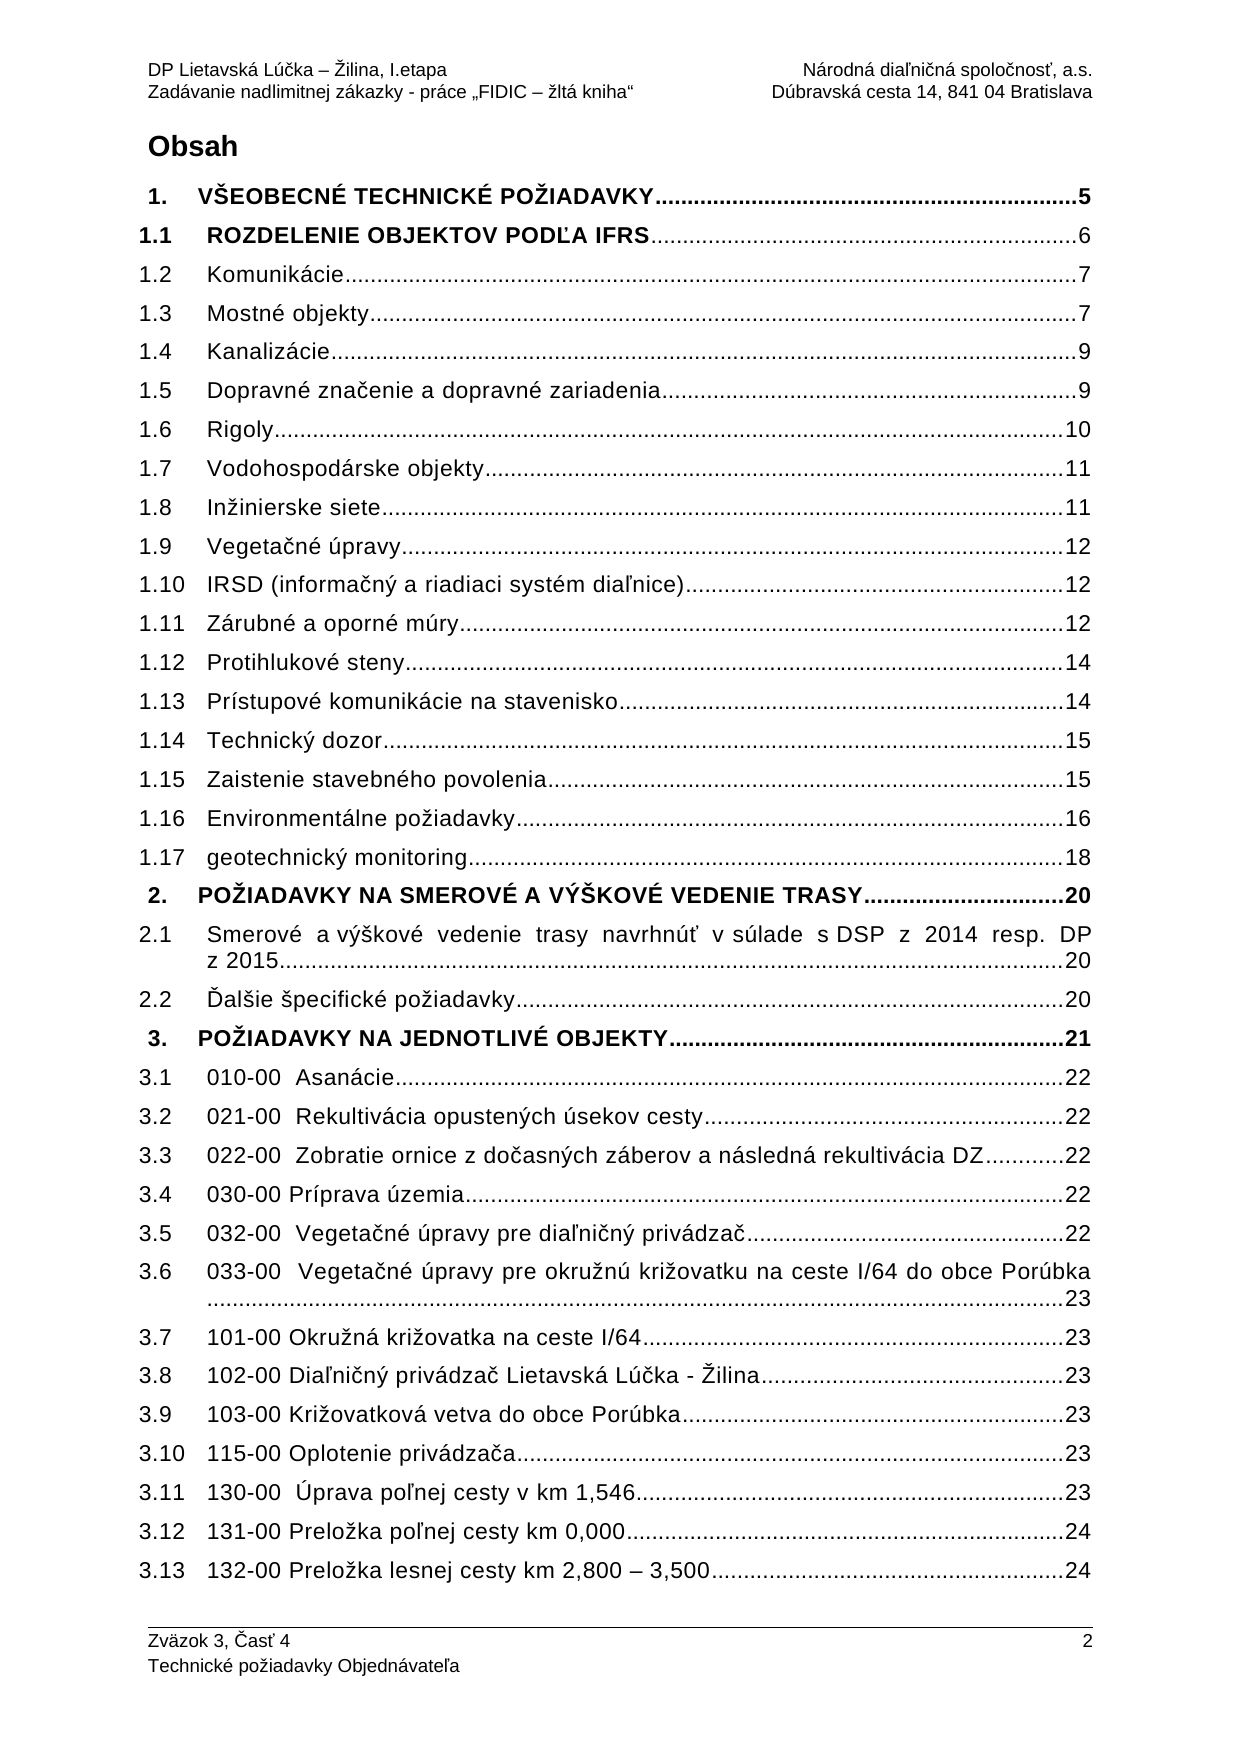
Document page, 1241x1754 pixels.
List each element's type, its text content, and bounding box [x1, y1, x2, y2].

text 1.6 Rigoly 10 [138, 416, 1093, 442]
text 3.2 021-00 Rekultivácia opustených úsekov cesty 22 [138, 1103, 1093, 1129]
text 1.7 Vodohospodárske objekty 11 [138, 455, 1093, 481]
text 1.16 Environmentálne požiadavky 16 [138, 804, 1093, 831]
text 3.4 030-00 Príprava územia 22 [138, 1181, 1093, 1207]
text 1.2 Komunikácie 7 [138, 261, 1093, 287]
text 1.14 Technický dozor 15 [138, 727, 1093, 753]
text 3. Požiadavky na jednotlivé objekty 21 [148, 1025, 1093, 1052]
text 3.9 103-00 Križovatková vetva do obce Porúbka 23 [138, 1401, 1093, 1428]
text 1.11 Zárubné a oporné múry 12 [138, 610, 1093, 637]
text 1.13 Prístupové komunikácie na stavenisko 14 [138, 688, 1093, 714]
text 3.11 130-00 Úprava poľnej cesty v km 1,546 23 [138, 1479, 1093, 1505]
text 3.1 010-00 Asanácie 22 [138, 1064, 1093, 1090]
text 3.7 101-00 Okružná križovatka na ceste I/64 23 [138, 1323, 1093, 1350]
text 1.10 IRSD (informačný a riadiaci systém diaľnice) 12 [138, 571, 1093, 598]
subtitle Obsah [148, 128, 1093, 162]
text 1.3 Mostné objekty 7 [138, 299, 1093, 326]
text 3.6 033-00 Vegetačné úpravy pre okružnú križovatku na ceste I/64 do obce Porúbka 23 [138, 1258, 1093, 1311]
text 3.10 115-00 Oplotenie privádzača 23 [138, 1440, 1093, 1466]
text 3.13 132-00 Preložka lesnej cesty km 2,800 – 3,500 24 [138, 1557, 1093, 1583]
text 3.3 022-00 Zobratie ornice z dočasných záberov a následná rekultivácia DZ 22 [138, 1142, 1093, 1168]
text 1.1 Rozdelenie objektov podľa IFRS 6 [138, 222, 1093, 248]
text 3.12 131-00 Preložka poľnej cesty km 0,000 24 [138, 1518, 1093, 1544]
text 1.12 Protihlukové steny 14 [138, 649, 1093, 676]
text 3.8 102-00 Diaľničný privádzač Lietavská Lúčka - Žilina 23 [138, 1362, 1093, 1389]
text 1.5 Dopravné značenie a dopravné zariadenia 9 [138, 377, 1093, 403]
text 2. Požiadavky na Smerové a výškové vedenie Trasy 20 [148, 882, 1093, 909]
text 1.15 Zaistenie stavebného povolenia 15 [138, 766, 1093, 792]
text 1.9 Vegetačné úpravy 12 [138, 533, 1093, 559]
text 1.17 geotechnický monitoring 18 [138, 843, 1093, 870]
text 2.1 Smerové a výškové vedenie trasy navrhnúť v súlade s DSP z 2014 resp. DP z 2015 20 [138, 921, 1093, 974]
text 2.2 Ďalšie špecifické požiadavky 20 [138, 986, 1093, 1013]
text 1.8 Inžinierske siete 11 [138, 494, 1093, 520]
text 1. VŠEOBECNÉ technické Požiadavky 5 [148, 183, 1093, 209]
text 3.5 032-00 Vegetačné úpravy pre diaľničný privádzač 22 [138, 1219, 1093, 1246]
text 1.4 Kanalizácie 9 [138, 338, 1093, 365]
